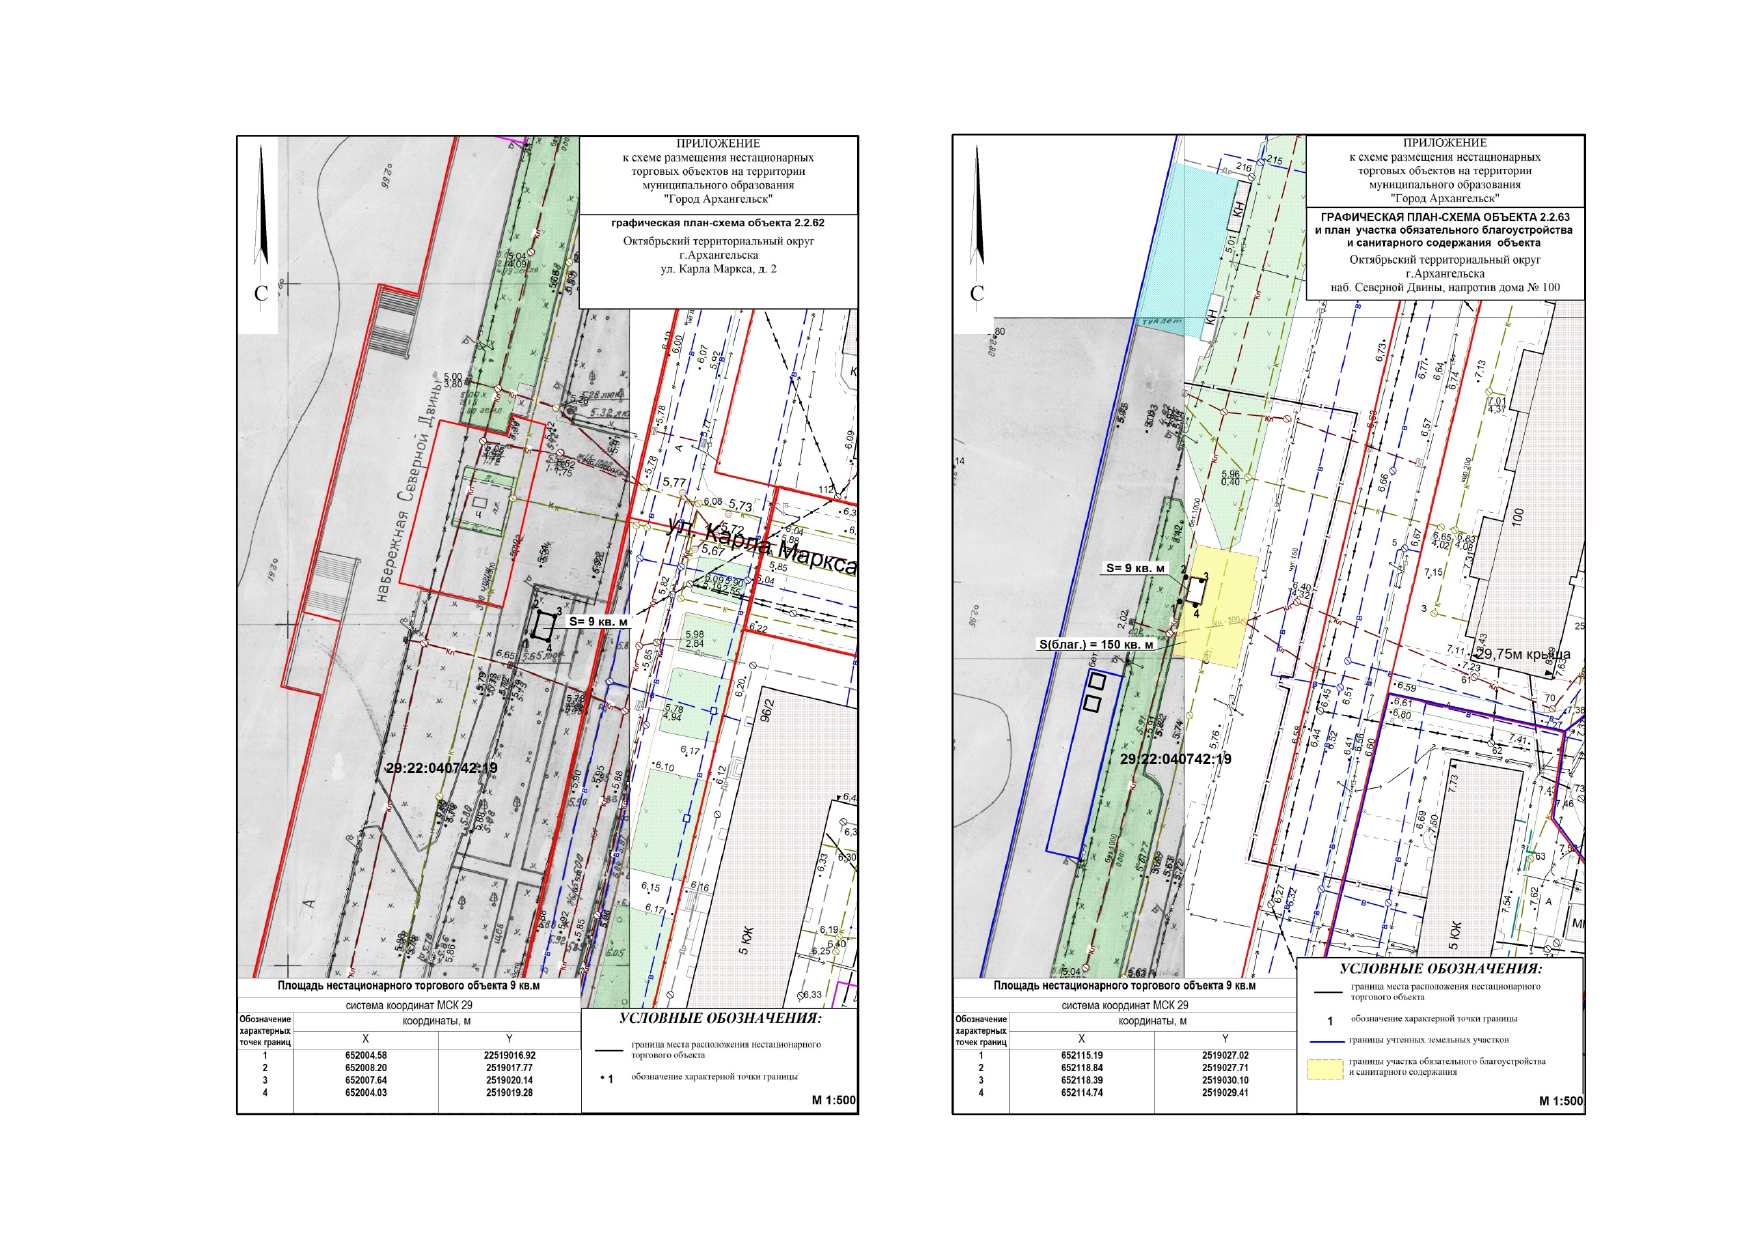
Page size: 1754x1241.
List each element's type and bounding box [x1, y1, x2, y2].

picture [168, 118, 1600, 1131]
